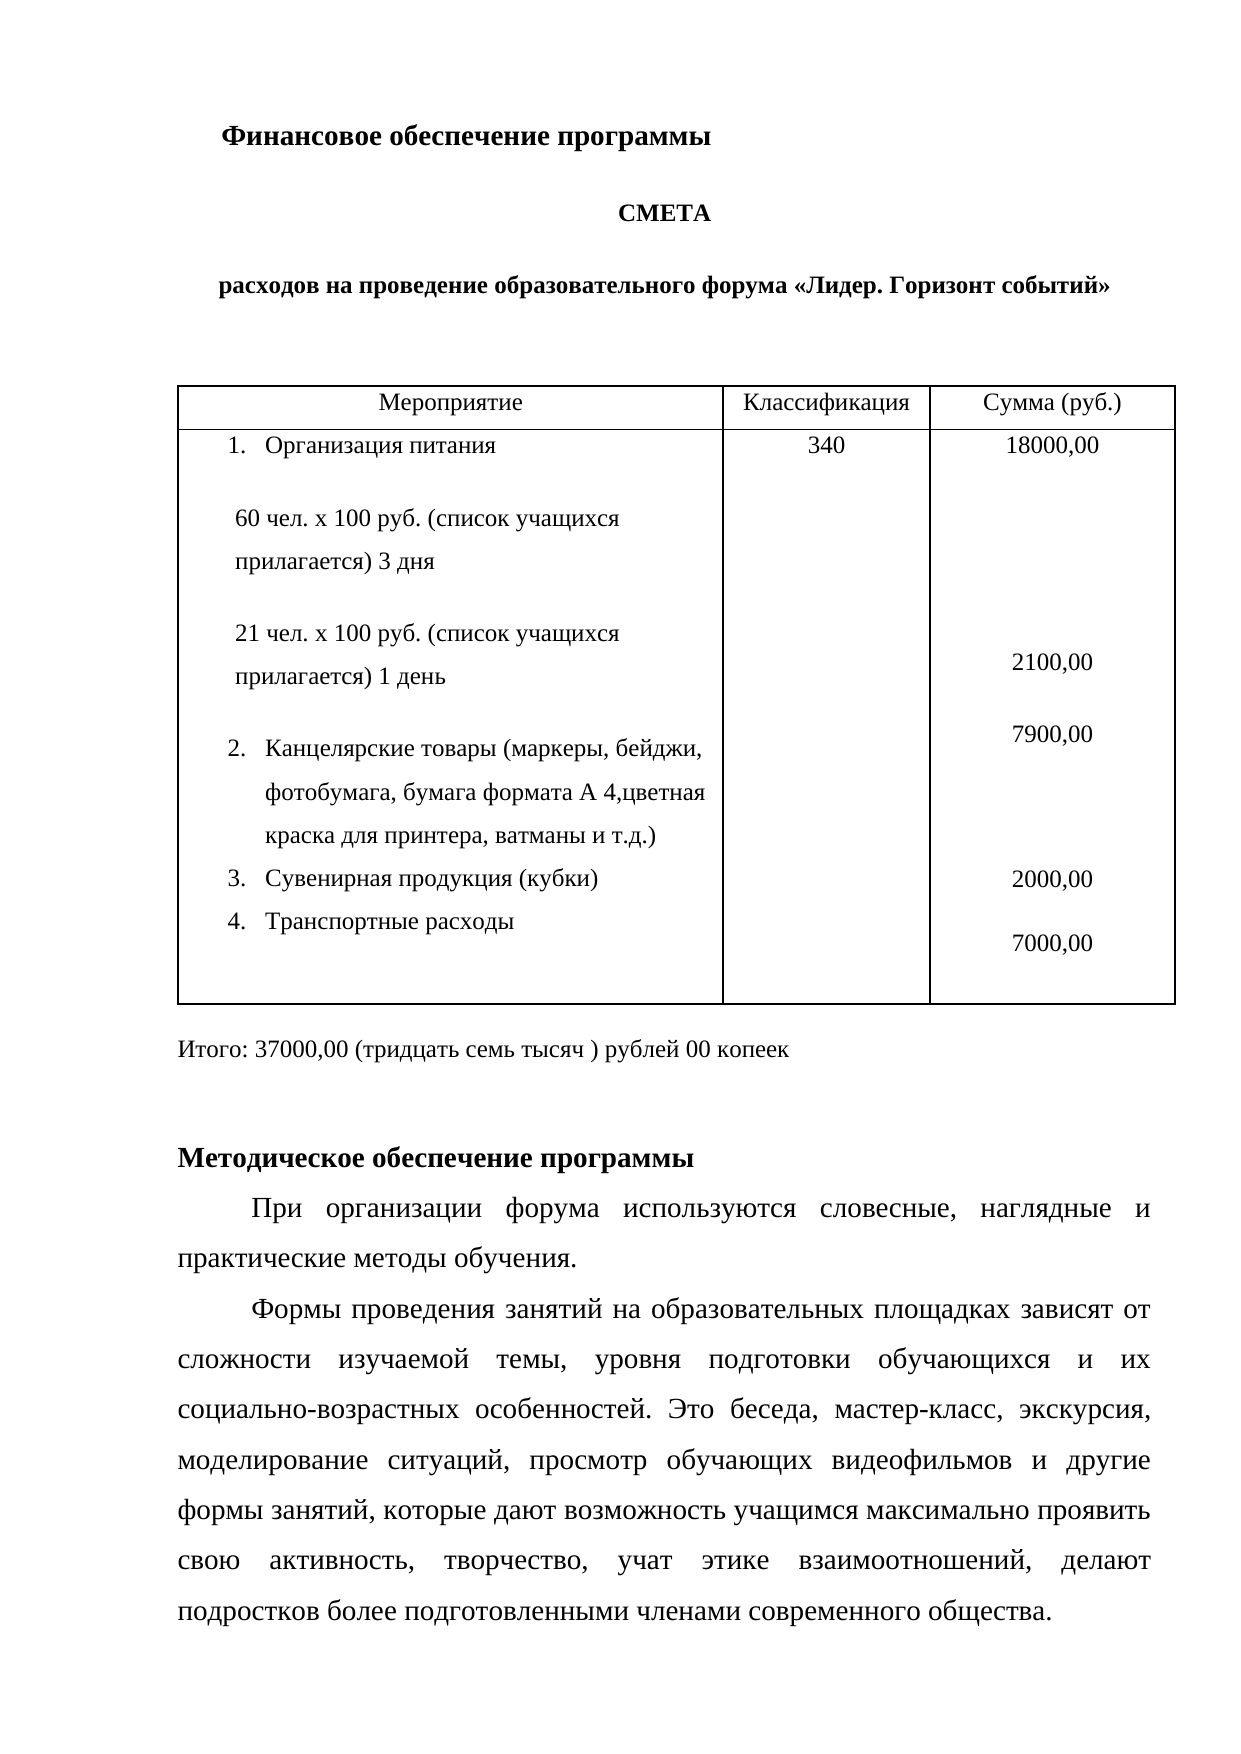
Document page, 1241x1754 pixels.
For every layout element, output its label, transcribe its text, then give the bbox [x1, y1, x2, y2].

table_header Классификация [724, 387, 929, 429]
table_header Сумма (руб.) [931, 387, 1174, 429]
table_cell 18000,00 2100,00 7900,00 2000,00 7000,00 [931, 430, 1174, 1003]
text При организации форума используются словесные, наглядные и практические методы обучения. [177, 1190, 1152, 1274]
text Формы проведения занятий на образовательных площадках зависят от сложности изучаемой темы, уровня подготовки обучающихся и их социально-возрастных особенностей. Это беседа, мастер-класс, экскурсия, моделирование ситуаций, просмотр обучающих видеофильмов и другие формы занятий, которые дают возможность учащимся максимально проявить свою активность, творчество, учат этике взаимоотношений, делают подростков более подготовленными членами современного общества. [177, 1291, 1152, 1626]
text Методическое обеспечение программы [177, 1140, 1152, 1173]
text расходов на проведение образовательного форума «Лидер. Горизонт событий» [177, 270, 1152, 299]
text Итого: 37000,00 (тридцать семь тысяч ) рублей 00 копеек [177, 1034, 1152, 1063]
table_cell Организация питания 60 чел. х 100 руб. (список учащихся прилагается) 3 дня 21 чел. x 100 руб. (список учащихся прилагается) 1 день Канцелярские товары (маркеры, бейджи, фотобумага, бумага формата А 4,цветная краска для принтера, ватманы и т.д.) Сувенирная продукция (кубки) Транспортные расходы [179, 430, 722, 1003]
table_cell 340 [724, 430, 929, 1003]
text Финансовое обеспечение программы [177, 118, 1152, 152]
text СМЕТА [177, 198, 1152, 226]
table_header Мероприятие [179, 387, 722, 429]
